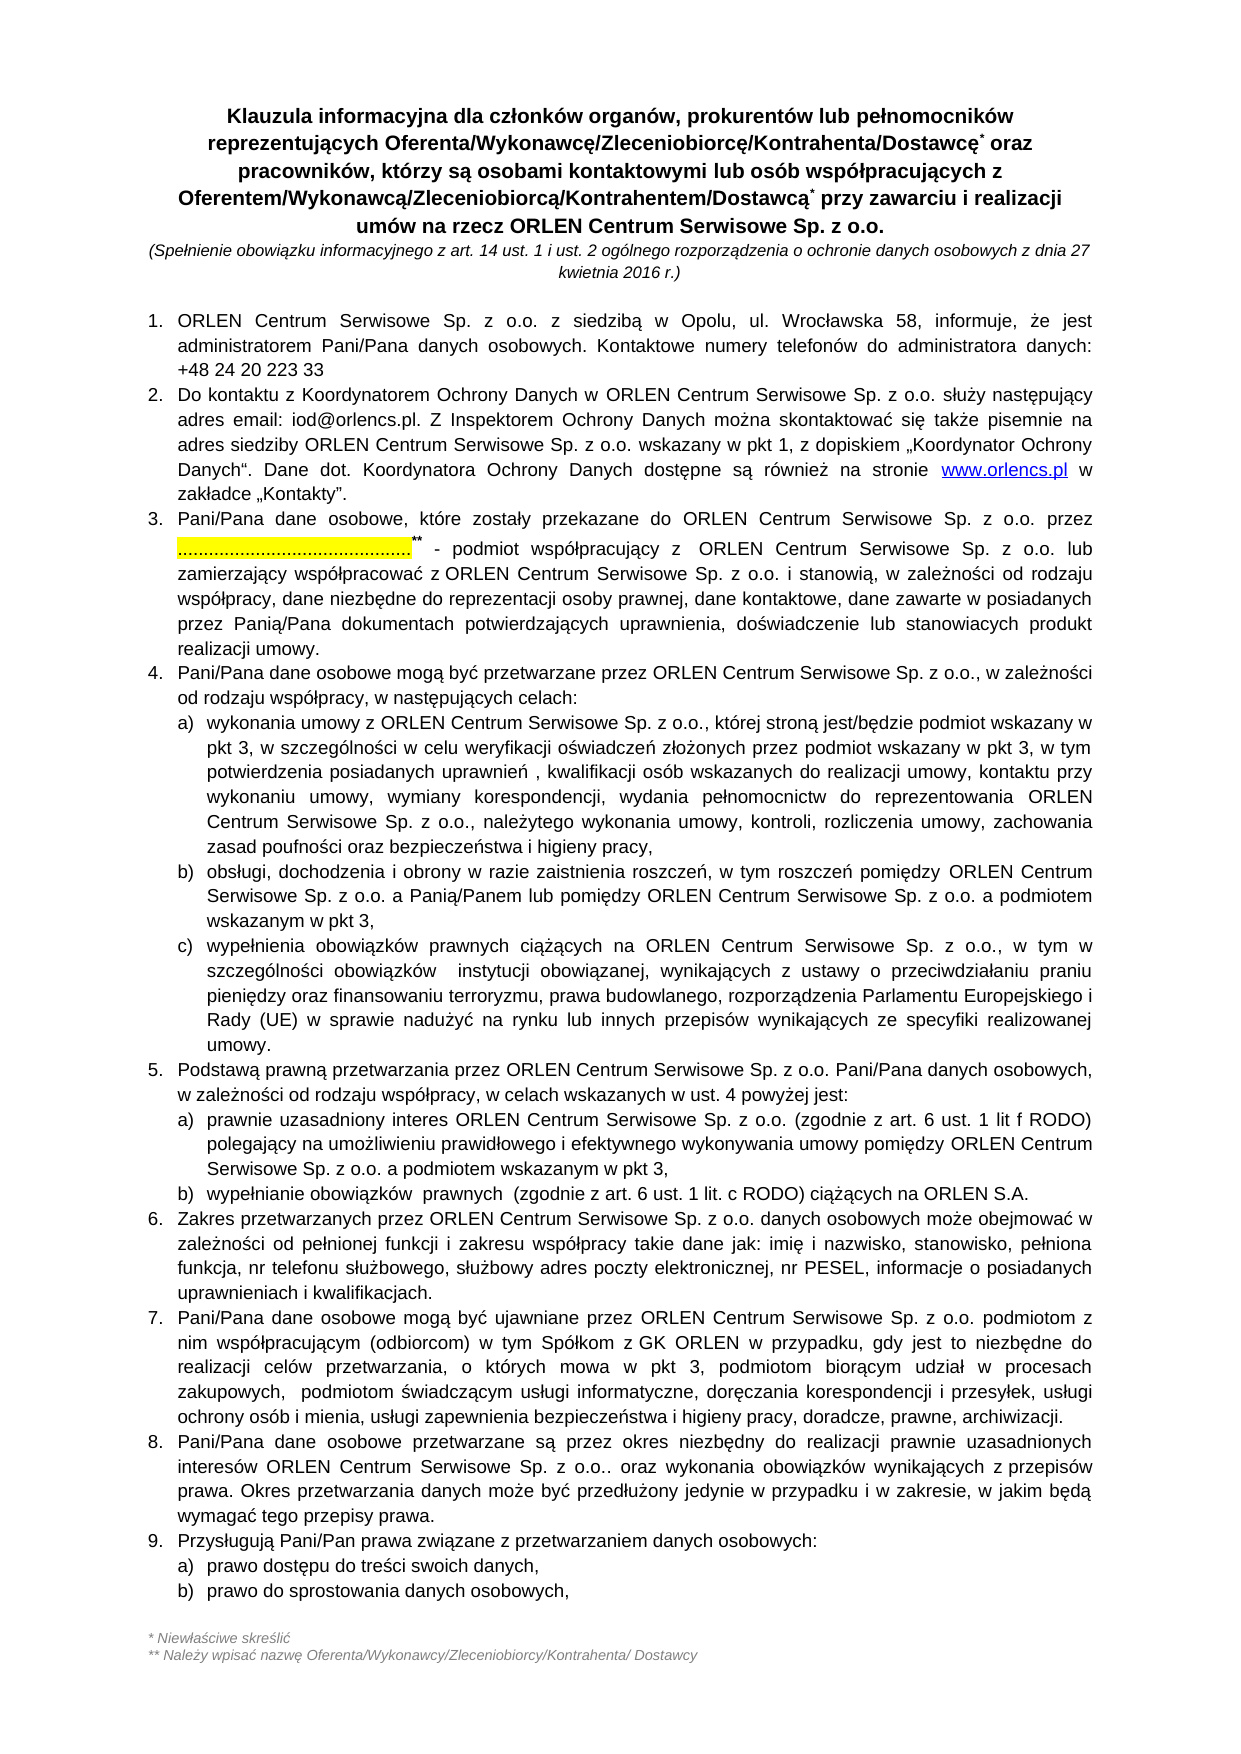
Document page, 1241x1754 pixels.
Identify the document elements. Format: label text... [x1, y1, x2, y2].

list Do kontaktu z Koordynatorem Ochrony Danych w ORLEN Centrum Serwisowe Sp. z o.o. służy następujący adres email: iod@orlencs.pl. Z Inspektorem Ochrony Danych można skontaktować się także pisemnie na adres siedziby ORLEN Centrum Serwisowe Sp. z o.o. wskazany w pkt 1, z dopiskiem „Koordynator Ochrony Danych“. Dane dot. Koordynatora Ochrony Danych dostępne są również na stronie www.orlencs.pl w zakładce „Kontakty”. [148, 384, 1093, 505]
text Klauzula informacyjna dla członków organów, prokurentów lub pełnomocników reprezentujących Oferenta/Wykonawcę/Zleceniobiorcę/Kontrahenta/Dostawcę* oraz pracowników, którzy są osobami kontaktowymi lub osób współpracujących z Oferentem/Wykonawcą/Zleceniobiorcą/Kontrahentem/Dostawcą* przy zawarciu i realizacji umów na rzecz ORLEN Centrum Serwisowe Sp. z o.o. [148, 103, 1093, 237]
list wykonania umowy z ORLEN Centrum Serwisowe Sp. z o.o., której stroną jest/będzie podmiot wskazany w pkt 3, w szczególności w celu weryfikacji oświadczeń złożonych przez podmiot wskazany w pkt 3, w tym potwierdzenia posiadanych uprawnień , kwalifikacji osób wskazanych do realizacji umowy, kontaktu przy wykonaniu umowy, wymiany korespondencji, wydania pełnomocnictw do reprezentowania ORLEN Centrum Serwisowe Sp. z o.o., należytego wykonania umowy, kontroli, rozliczenia umowy, zachowania zasad poufności oraz bezpieczeństwa i higieny pracy, [177, 712, 1093, 857]
list Pani/Pana dane osobowe mogą być ujawniane przez ORLEN Centrum Serwisowe Sp. z o.o. podmiotom z nim współpracującym (odbiorcom) w tym Spółkom z GK ORLEN w przypadku, gdy jest to niezbędne do realizacji celów przetwarzania, o których mowa w pkt 3, podmiotom biorącym udział w procesach zakupowych, podmiotom świadczącym usługi informatyczne, doręczania korespondencji i przesyłek, usługi ochrony osób i mienia, usługi zapewnienia bezpieczeństwa i higieny pracy, doradcze, prawne, archiwizacji. [148, 1307, 1093, 1427]
list Pani/Pana dane osobowe mogą być przetwarzane przez ORLEN Centrum Serwisowe Sp. z o.o., w zależności od rodzaju współpracy, w następujących celach: [148, 662, 1093, 708]
list wypełnienia obowiązków prawnych ciążących na ORLEN Centrum Serwisowe Sp. z o.o., w tym w szczególności obowiązków instytucji obowiązanej, wynikających z ustawy o przeciwdziałaniu praniu pieniędzy oraz finansowaniu terroryzmu, prawa budowlanego, rozporządzenia Parlamentu Europejskiego i Rady (UE) w sprawie nadużyć na rynku lub innych przepisów wynikających ze specyfiki realizowanej umowy. [177, 935, 1093, 1056]
list Pani/Pana dane osobowe, które zostały przekazane do ORLEN Centrum Serwisowe Sp. z o.o. przez .............................................** - podmiot współpracujący z ORLEN Centrum Serwisowe Sp. z o.o. lub zamierzający współpracować z ORLEN Centrum Serwisowe Sp. z o.o. i stanowią, w zależności od rodzaju współpracy, dane niezbędne do reprezentacji osoby prawnej, dane kontaktowe, dane zawarte w posiadanych przez Panią/Pana dokumentach potwierdzających uprawnienia, doświadczenie lub stanowiacych produkt realizacji umowy. [148, 508, 1093, 659]
list Pani/Pana dane osobowe przetwarzane są przez okres niezbędny do realizacji prawnie uzasadnionych interesów ORLEN Centrum Serwisowe Sp. z o.o.. oraz wykonania obowiązków wynikających z przepisów prawa. Okres przetwarzania danych może być przedłużony jedynie w przypadku i w zakresie, w jakim będą wymagać tego przepisy prawa. [148, 1431, 1093, 1527]
list prawo do sprostowania danych osobowych, [177, 1579, 1093, 1601]
list Podstawą prawną przetwarzania przez ORLEN Centrum Serwisowe Sp. z o.o. Pani/Pana danych osobowych, w zależności od rodzaju współpracy, w celach wskazanych w ust. 4 powyżej jest: [148, 1059, 1093, 1105]
list Przysługują Pani/Pan prawa związane z przetwarzaniem danych osobowych: [148, 1530, 1093, 1551]
list prawo dostępu do treści swoich danych, [177, 1555, 1093, 1576]
list obsługi, dochodzenia i obrony w razie zaistnienia roszczeń, w tym roszczeń pomiędzy ORLEN Centrum Serwisowe Sp. z o.o. a Panią/Panem lub pomiędzy ORLEN Centrum Serwisowe Sp. z o.o. a podmiotem wskazanym w pkt 3, [177, 861, 1093, 932]
text (Spełnienie obowiązku informacyjnego z art. 14 ust. 1 i ust. 2 ogólnego rozporządzenia o ochronie danych osobowych z dnia 27 kwietnia 2016 r.) [148, 241, 1093, 282]
list Zakres przetwarzanych przez ORLEN Centrum Serwisowe Sp. z o.o. danych osobowych może obejmować w zależności od pełnionej funkcji i zakresu współpracy takie dane jak: imię i nazwisko, stanowisko, pełniona funkcja, nr telefonu służbowego, służbowy adres poczty elektronicznej, nr PESEL, informacje o posiadanych uprawnieniach i kwalifikacjach. [148, 1208, 1093, 1303]
list wypełnianie obowiązków prawnych (zgodnie z art. 6 ust. 1 lit. c RODO) ciążących na ORLEN S.A. [177, 1183, 1093, 1204]
list prawnie uzasadniony interes ORLEN Centrum Serwisowe Sp. z o.o. (zgodnie z art. 6 ust. 1 lit f RODO) polegający na umożliwieniu prawidłowego i efektywnego wykonywania umowy pomiędzy ORLEN Centrum Serwisowe Sp. z o.o. a podmiotem wskazanym w pkt 3, [177, 1108, 1093, 1179]
list ORLEN Centrum Serwisowe Sp. z o.o. z siedzibą w Opolu, ul. Wrocławska 58, informuje, że jest administratorem Pani/Pana danych osobowych. Kontaktowe numery telefonów do administratora danych: +48 24 20 223 33 [148, 310, 1093, 381]
